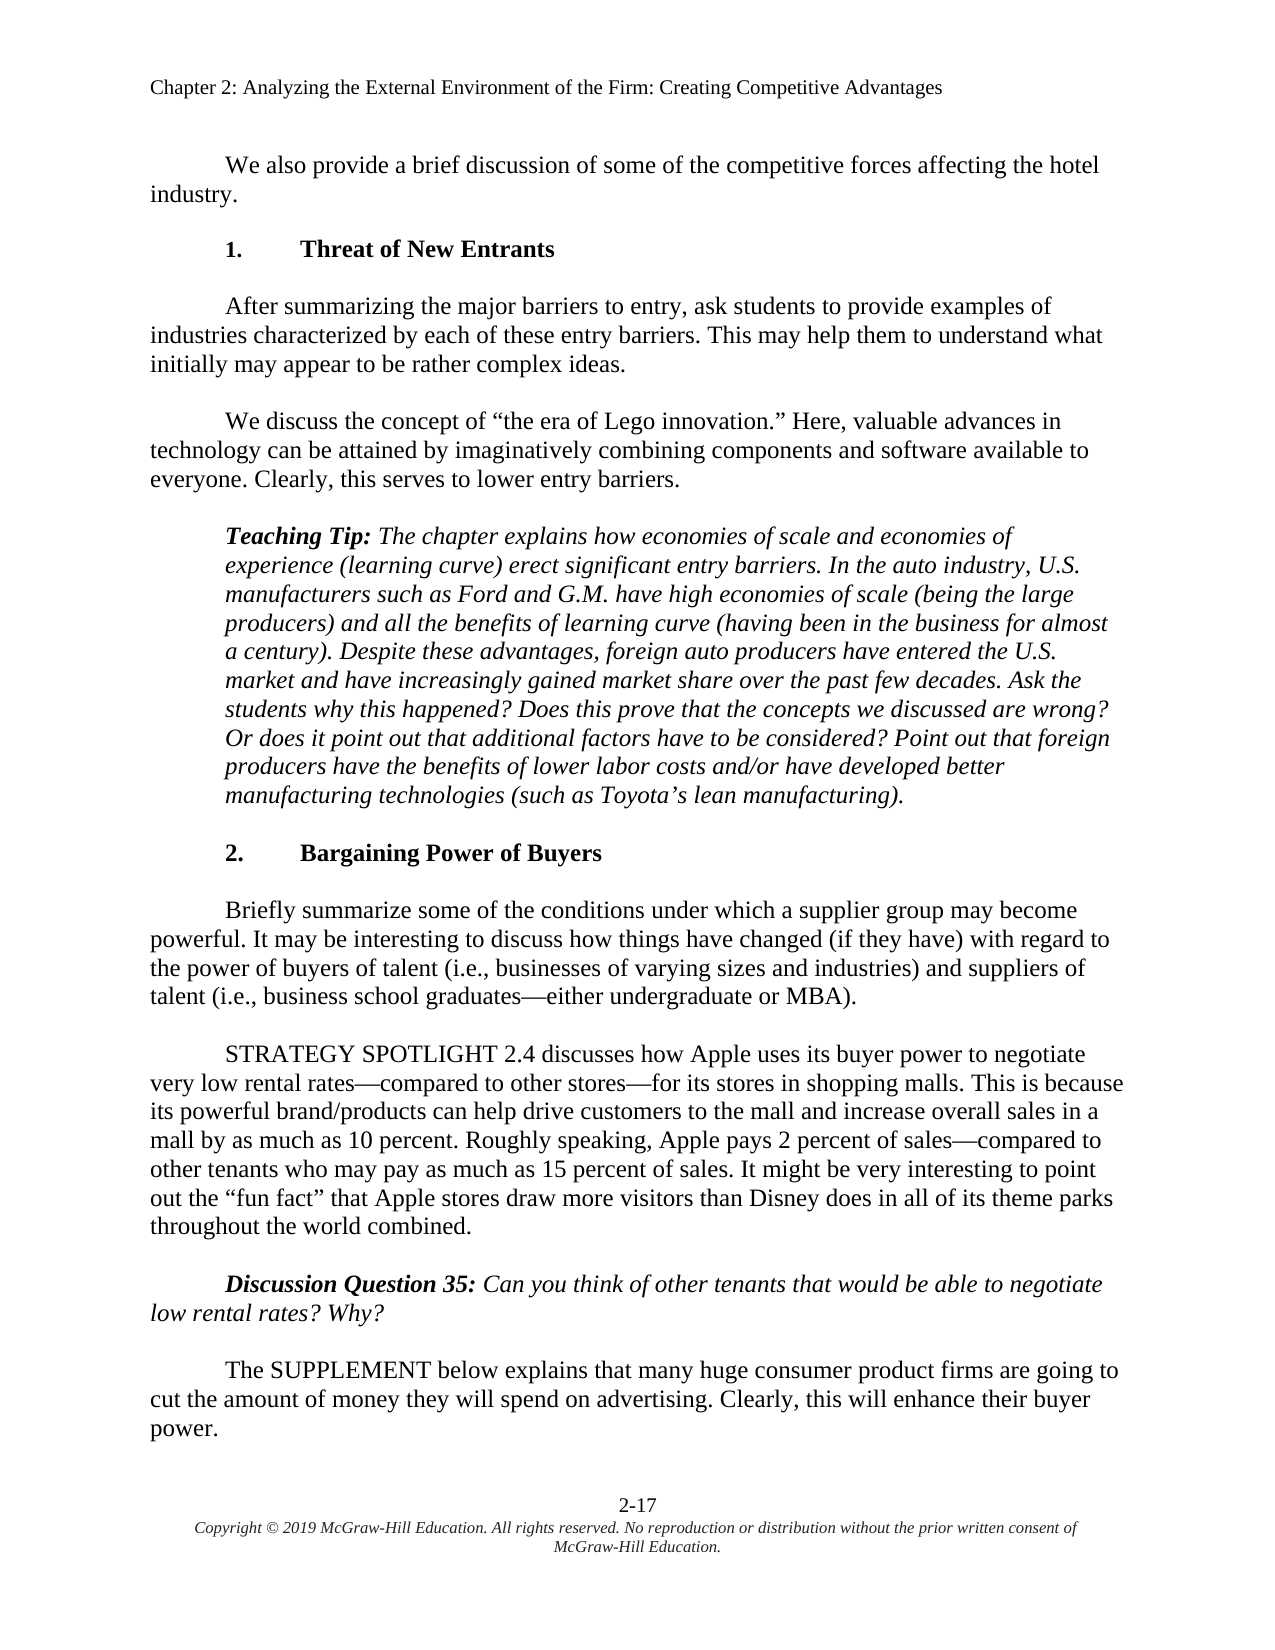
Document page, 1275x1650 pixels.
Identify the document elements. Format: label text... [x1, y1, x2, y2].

text Briefly summarize some of the conditions under which a supplier group may become powerful. It may be interesting to discuss how things have changed (if they have) with regard to the power of buyers of talent (i.e., businesses of varying sizes and industries) and suppliers of talent (i.e., business school graduates—either undergraduate or MBA). [150, 895, 1125, 1010]
text We also provide a brief discussion of some of the competitive forces affecting the hotel industry. [150, 150, 1125, 207]
text The SUPPLEMENT below explains that many huge consumer product firms are going to cut the amount of money they will spend on advertising. Clearly, this will enhance their buyer power. [150, 1355, 1125, 1441]
text After summarizing the major barriers to entry, ask students to provide examples of industries characterized by each of these entry barriers. This may help them to understand what initially may appear to be rather complex ideas. [150, 291, 1125, 378]
text We discuss the concept of “the era of Lego innovation.” Here, valuable advances in technology can be attained by imaginatively combining components and software available to everyone. Clearly, this serves to lower entry barriers. [150, 406, 1125, 493]
text STRATEGY SPOTLIGHT 2.4 discusses how Apple uses its buyer power to negotiate very low rental rates—compared to other stores—for its stores in shopping malls. This is because its powerful brand/products can help drive customers to the mall and increase overall sales in a mall by as much as 10 percent. Roughly speaking, Apple pays 2 percent of sales—compared to other tenants who may pay as much as 15 percent of sales. It might be very interesting to point out the “fun fact” that Apple stores draw more visitors than Disney does in all of its theme parks throughout the world combined. [150, 1039, 1125, 1240]
text 1. Threat of New Entrants [150, 234, 1125, 263]
text 2. Bargaining Power of Buyers [150, 838, 1125, 866]
text Discussion Question 35: Can you think of other tenants that would be able to negotiate low rental rates? Why? [150, 1269, 1125, 1326]
text Teaching Tip: The chapter explains how economies of scale and economies of experience (learning curve) erect significant entry barriers. In the auto industry, U.S. manufacturers such as Ford and G.M. have high economies of scale (being the large producers) and all the benefits of learning curve (having been in the business for almost a century). Despite these advantages, foreign auto producers have entered the U.S. market and have increasingly gained market share over the past few decades. Ask the students why this happened? Does this prove that the concepts we discussed are wrong? Or does it point out that additional factors have to be considered? Point out that foreign producers have the benefits of lower labor costs and/or have developed better manufacturing technologies (such as Toyota’s lean manufacturing). [150, 521, 1125, 809]
